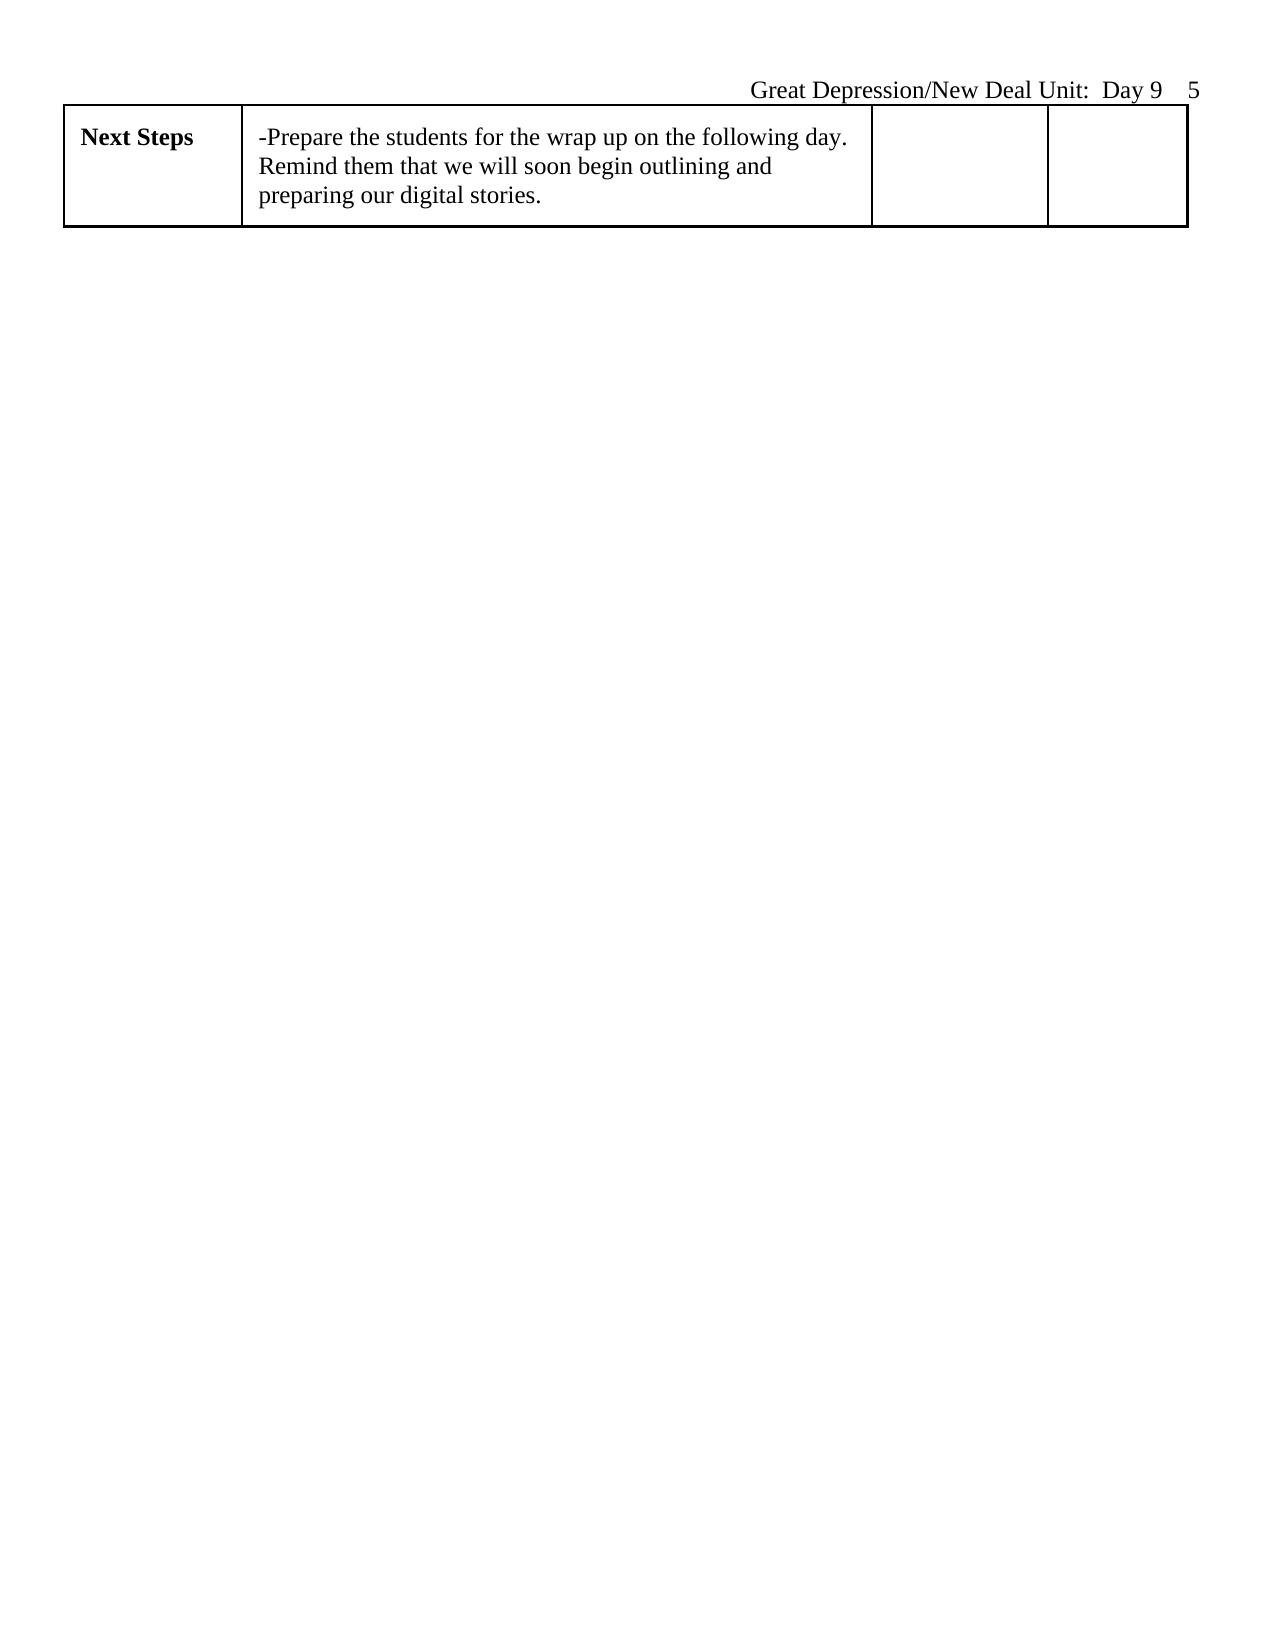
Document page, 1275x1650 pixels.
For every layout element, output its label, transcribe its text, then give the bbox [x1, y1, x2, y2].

table_cell Next Steps [65, 106, 241, 225]
table_cell [873, 106, 1047, 225]
table_cell [1049, 106, 1186, 225]
table_cell -Prepare the students for the wrap up on the following day. Remind them that we will soon begin outlining and preparing our digital stories. [243, 106, 871, 225]
